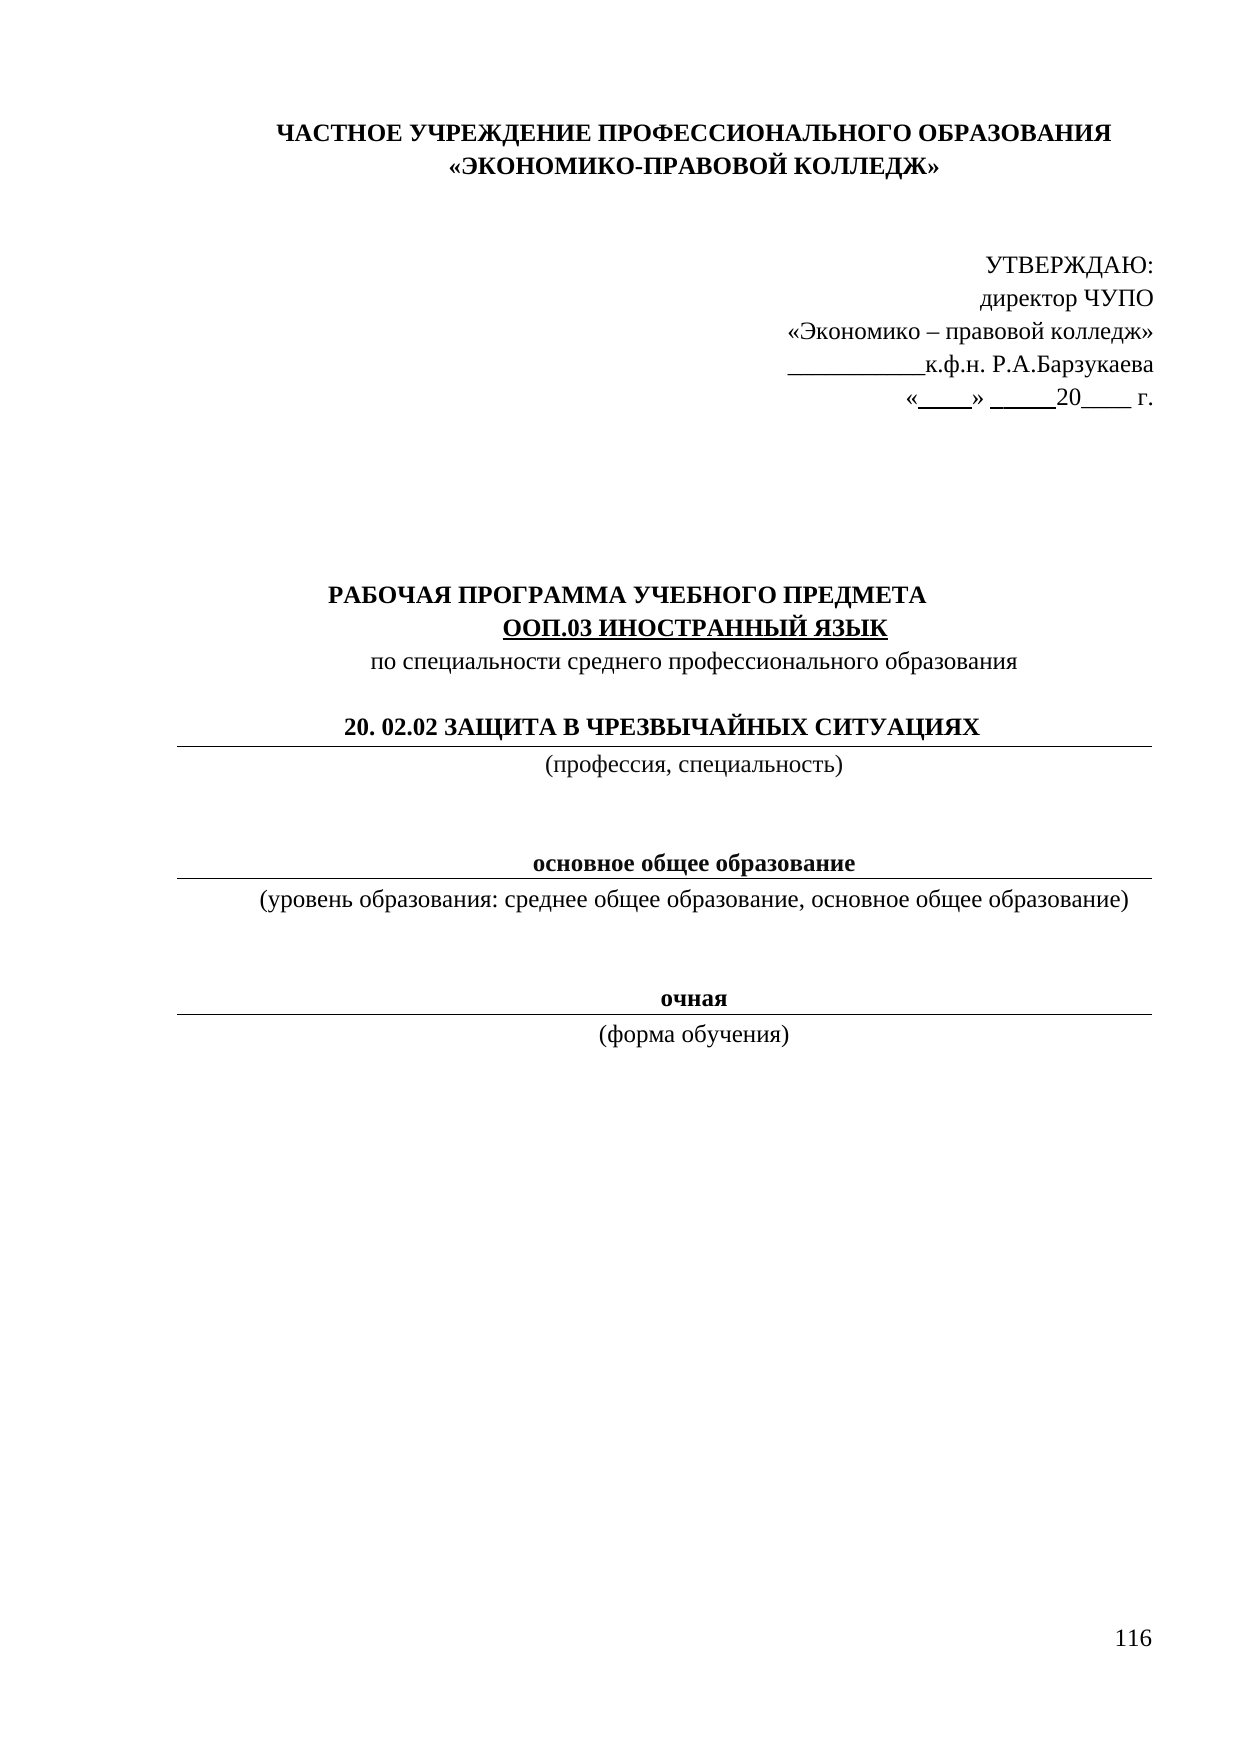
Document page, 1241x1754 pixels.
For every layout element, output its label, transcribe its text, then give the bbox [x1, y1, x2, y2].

text ООП.03 ИНОСТРАННЫЙ ЯЗЫК [177, 613, 1154, 642]
text 20. 02.02 ЗАЩИТА В ЧРЕЗВЫЧАЙНЫХ СИТУАЦИЯХ [177, 712, 1088, 741]
text (уровень образования: среднее общее образование, основное общее образование) [177, 884, 1152, 913]
text по специальности среднего профессионального образования [177, 646, 1152, 675]
text ___________к.ф.н. Р.А.Барзукаева [177, 349, 1154, 378]
text (форма обучения) [177, 1019, 1152, 1048]
text РАБОЧАЯ ПРОГРАММА УЧЕБНОГО ПРЕДМЕТА [177, 580, 1018, 609]
text основное общее образование [177, 848, 1152, 878]
text «ЭКОНОМИКО-ПРАВОВОЙ КОЛЛЕДЖ» [177, 151, 1152, 180]
text УТВЕРЖДАЮ: [177, 250, 1154, 279]
text директор ЧУПО [177, 283, 1154, 312]
text (профессия, специальность) [177, 747, 1152, 777]
text ЧАСТНОЕ УЧРЕЖДЕНИЕ ПРОФЕССИОНАЛЬНОГО ОБРАЗОВАНИЯ [177, 118, 1152, 147]
text « » 20____ г. [177, 382, 1154, 411]
text «Экономико – правовой колледж» [177, 316, 1154, 345]
text очная [177, 983, 1152, 1014]
